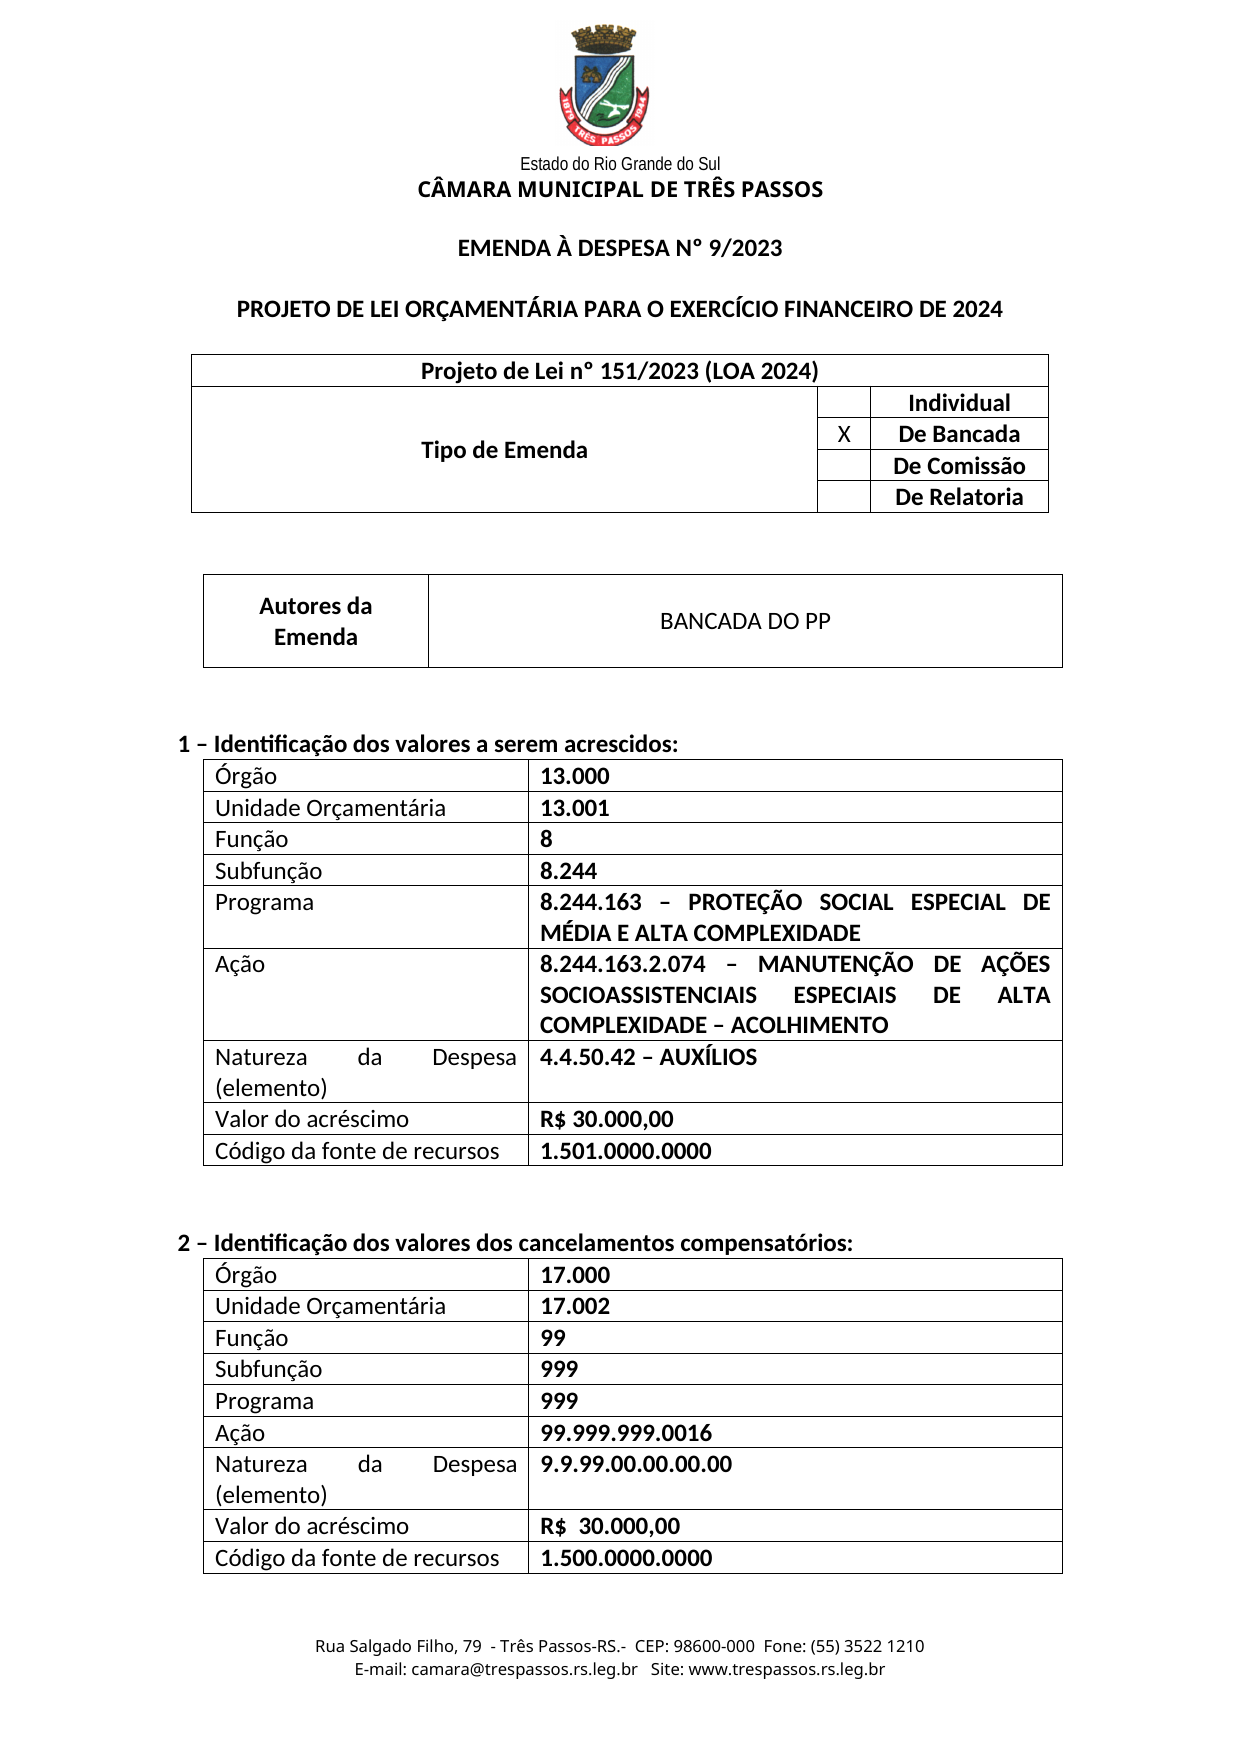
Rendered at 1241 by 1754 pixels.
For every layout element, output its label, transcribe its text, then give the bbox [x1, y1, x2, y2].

table_cell Natureza da Despesa (elemento) [204, 1448, 528, 1509]
table_cell De Relatoria [871, 481, 1048, 512]
table_cell Função [204, 823, 528, 854]
table_header Autores da Emenda [204, 575, 428, 667]
table_header 13.000 [529, 760, 1062, 791]
table_cell Natureza da Despesa (elemento) [204, 1041, 528, 1102]
table_cell 999 [529, 1354, 1062, 1384]
table_cell Tipo de Emenda [192, 387, 817, 512]
text 2 – Identificação dos valores dos cancelamentos compensatórios: [177, 1227, 1063, 1258]
table_cell Valor do acréscimo [204, 1103, 528, 1134]
table_cell 13.001 [529, 792, 1062, 822]
table_cell Programa [204, 1385, 528, 1416]
table_cell 1.500.0000.0000 [529, 1542, 1062, 1572]
table_cell Unidade Orçamentária [204, 1291, 528, 1321]
table_header BANCADA DO PP [429, 575, 1062, 667]
table_cell Subfunção [204, 855, 528, 885]
table_cell Subfunção [204, 1354, 528, 1384]
table_cell Ação [204, 949, 528, 1040]
table_cell [818, 481, 870, 512]
table_cell 8.244.163 – PROTEÇÃO SOCIAL ESPECIAL DE MÉDIA E ALTA COMPLEXIDADE [529, 886, 1062, 947]
table_cell 17.002 [529, 1291, 1062, 1321]
table_cell 4.4.50.42 – AUXÍLIOS [529, 1041, 1062, 1102]
table_cell 1.501.0000.0000 [529, 1135, 1062, 1165]
text PROJETO DE LEI ORÇAMENTÁRIA PARA O EXERCÍCIO FINANCEIRO DE 2024 [177, 293, 1063, 323]
picture [554, 20, 655, 146]
table_cell 99 [529, 1322, 1062, 1353]
table_cell De Bancada [871, 418, 1048, 449]
table_cell [818, 450, 870, 480]
table_cell 99.999.999.0016 [529, 1417, 1062, 1447]
table_cell [818, 387, 870, 417]
table_cell R$ 30.000,00 [529, 1103, 1062, 1134]
table_cell Unidade Orçamentária [204, 792, 528, 822]
table_cell Valor do acréscimo [204, 1510, 528, 1541]
table_cell Programa [204, 886, 528, 947]
table_cell Individual [871, 387, 1048, 417]
text EMENDA À DESPESA Nº 9/2023 [177, 232, 1063, 262]
table_cell 8.244 [529, 855, 1062, 885]
table_cell Ação [204, 1417, 528, 1447]
table_cell 9.9.99.00.00.00.00 [529, 1448, 1062, 1509]
table_cell Código da fonte de recursos [204, 1135, 528, 1165]
table_cell R$ 30.000,00 [529, 1510, 1062, 1541]
table_header Órgão [204, 760, 528, 791]
table_cell Função [204, 1322, 528, 1353]
table_cell X [818, 418, 870, 449]
table_cell De Comissão [871, 450, 1048, 480]
text 1 – Identificação dos valores a serem acrescidos: [177, 729, 1063, 759]
table_header Órgão [204, 1259, 528, 1289]
table_header 17.000 [529, 1259, 1062, 1289]
table_cell 8.244.163.2.074 – MANUTENÇÃO DE AÇÕES SOCIOASSISTENCIAIS ESPECIAIS DE ALTA COMPLEXIDADE – ACOLHIMENTO [529, 949, 1062, 1040]
table_cell 999 [529, 1385, 1062, 1416]
table_cell 8 [529, 823, 1062, 854]
table_cell Código da fonte de recursos [204, 1542, 528, 1572]
table_header Projeto de Lei nº 151/2023 (LOA 2024) [192, 355, 1048, 386]
